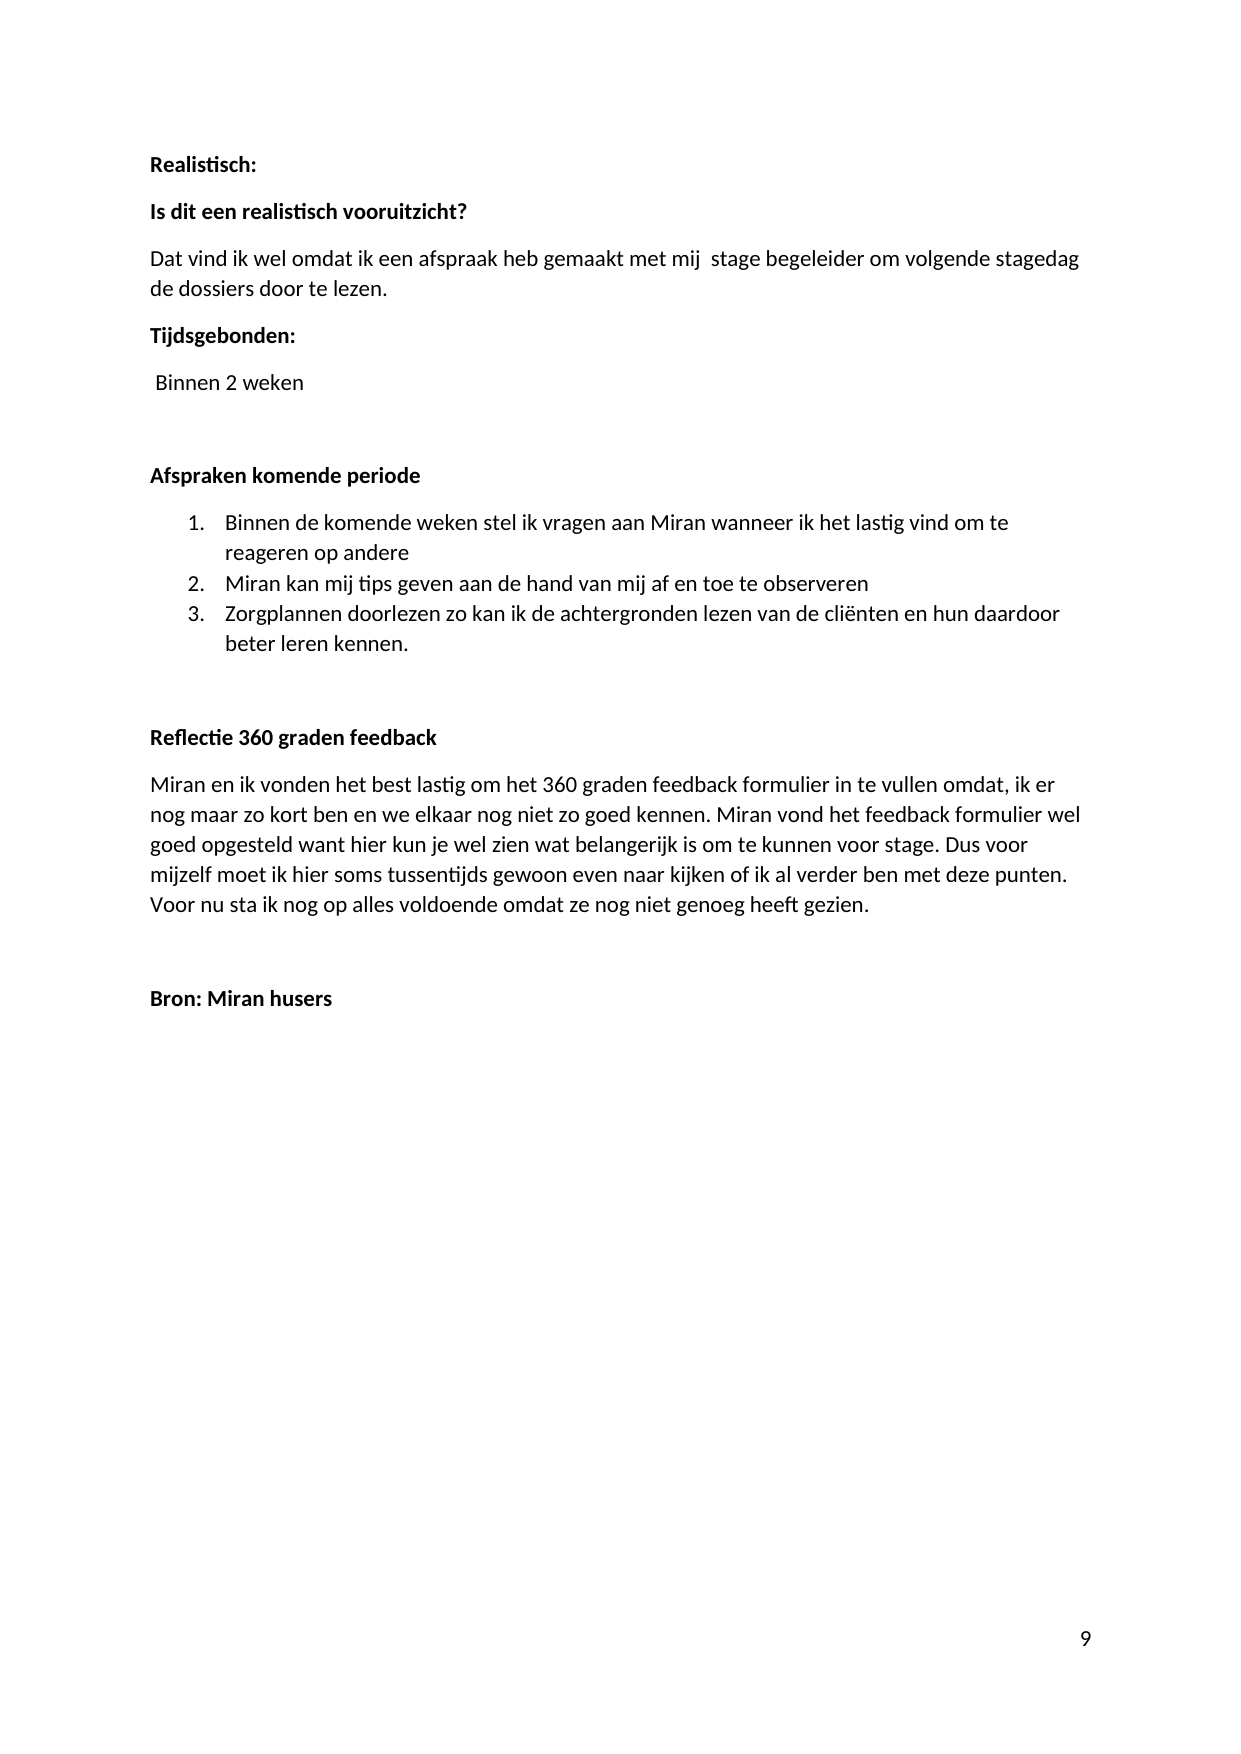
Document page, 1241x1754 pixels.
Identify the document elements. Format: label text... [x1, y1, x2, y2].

list Miran kan mij tips geven aan de hand van mij af en toe te observeren [187, 569, 1090, 597]
text Is dit een realistisch vooruitzicht? [150, 197, 1090, 225]
text Binnen 2 weken [150, 368, 1090, 396]
text Tijdsgebonden: [150, 321, 1090, 349]
list Binnen de komende weken stel ik vragen aan Miran wanneer ik het lastig vind om te reageren op andere [187, 508, 1090, 567]
list Zorgplannen doorlezen zo kan ik de achtergronden lezen van de cliënten en hun daardoor beter leren kennen. [187, 599, 1090, 657]
text Miran en ik vonden het best lastig om het 360 graden feedback formulier in te vullen omdat, ik er nog maar zo kort ben en we elkaar nog niet zo goed kennen. Miran vond het feedback formulier wel goed opgesteld want hier kun je wel zien wat belangerijk is om te kunnen voor stage. Dus voor mijzelf moet ik hier soms tussentijds gewoon even naar kijken of ik al verder ben met deze punten. Voor nu sta ik nog op alles voldoende omdat ze nog niet genoeg heeft gezien. [150, 770, 1090, 919]
text Afspraken komende periode [150, 461, 1090, 489]
text Dat vind ik wel omdat ik een afspraak heb gemaakt met mij stage begeleider om volgende stagedag de dossiers door te lezen. [150, 244, 1090, 302]
text Bron: Miran husers [150, 984, 1090, 1012]
text Realistisch: [150, 150, 1090, 178]
text Reflectie 360 graden feedback [150, 723, 1090, 751]
